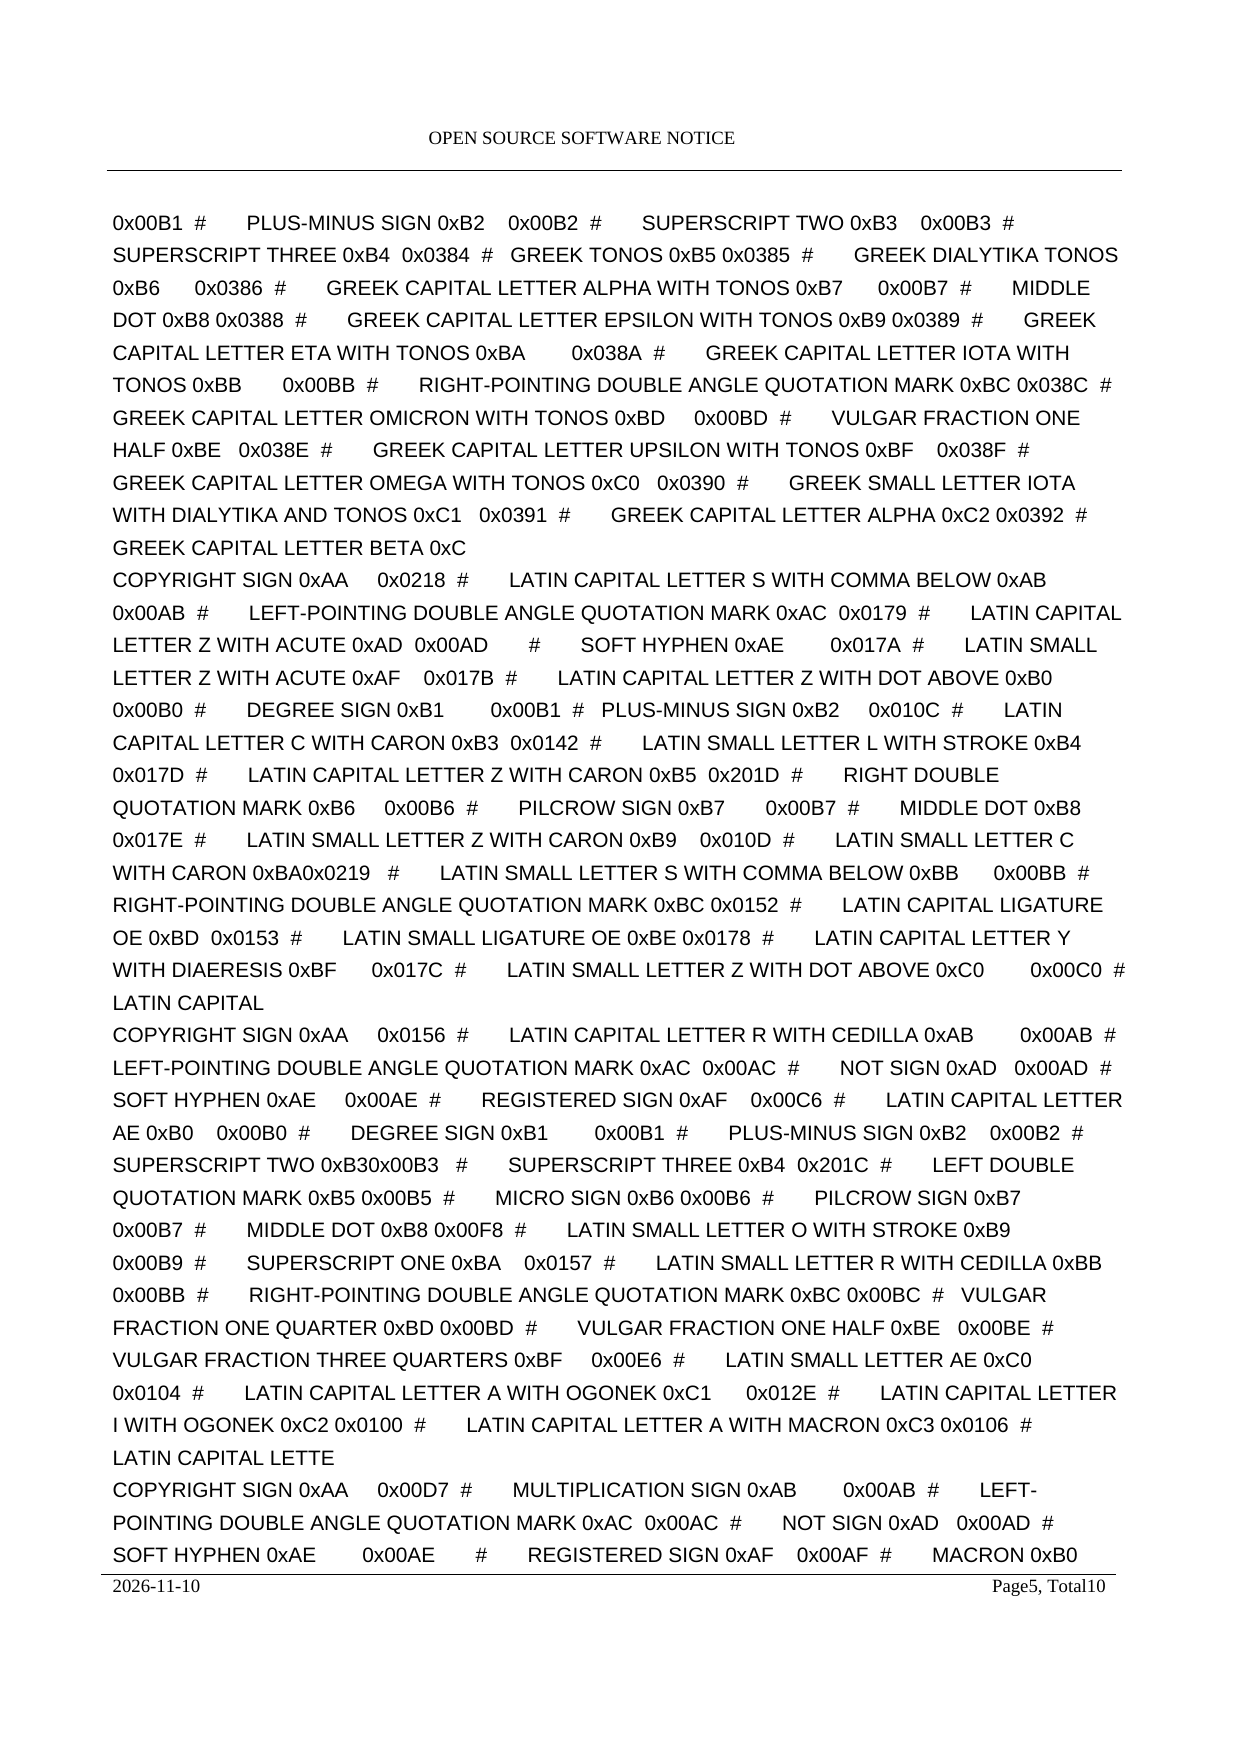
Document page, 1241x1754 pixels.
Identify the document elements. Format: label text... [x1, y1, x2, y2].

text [112, 1474, 1128, 1571]
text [112, 206, 1128, 564]
text COPYRIGHT SIGN 0xAA 0x0218 # LATIN CAPITAL LETTER S WITH COMMA BELOW 0xAB 0x00AB # LEFT-POINTING DOUBLE ANGLE QUOTATION MARK 0xAC 0x0179 # LATIN CAPITAL LETTER Z WITH ACUTE 0xAD 0x00AD # SOFT HYPHEN 0xAE 0x017A # LATIN SMALL LETTER Z WITH ACUTE 0xAF 0x017B # LATIN CAPITAL LETTER Z WITH DOT ABOVE 0xB0 0x00B0 # DEGREE SIGN 0xB1 0x00B1 # PLUS-MINUS SIGN 0xB2 0x010C # LATIN CAPITAL LETTER C WITH CARON 0xB3 0x0142 # LATIN SMALL LETTER L WITH STROKE 0xB4 0x017D # LATIN CAPITAL LETTER Z WITH CARON 0xB5 0x201D # RIGHT DOUBLE QUOTATION MARK 0xB6 0x00B6 # PILCROW SIGN 0xB7 0x00B7 # MIDDLE DOT 0xB8 0x017E # LATIN SMALL LETTER Z WITH CARON 0xB9 0x010D # LATIN SMALL LETTER C WITH CARON 0xBA0x0219 # LATIN SMALL LETTER S WITH COMMA BELOW 0xBB 0x00BB # RIGHT-POINTING DOUBLE ANGLE QUOTATION MARK 0xBC 0x0152 # LATIN CAPITAL LIGATURE OE 0xBD 0x0153 # LATIN SMALL LIGATURE OE 0xBE 0x0178 # LATIN CAPITAL LETTER Y WITH DIAERESIS 0xBF 0x017C # LATIN SMALL LETTER Z WITH DOT ABOVE 0xC0 0x00C0 # LATIN CAPITAL [112, 564, 1128, 1019]
text COPYRIGHT SIGN 0xAA 0x0156 # LATIN CAPITAL LETTER R WITH CEDILLA 0xAB 0x00AB # LEFT-POINTING DOUBLE ANGLE QUOTATION MARK 0xAC 0x00AC # NOT SIGN 0xAD 0x00AD # SOFT HYPHEN 0xAE 0x00AE # REGISTERED SIGN 0xAF 0x00C6 # LATIN CAPITAL LETTER AE 0xB0 0x00B0 # DEGREE SIGN 0xB1 0x00B1 # PLUS-MINUS SIGN 0xB2 0x00B2 # SUPERSCRIPT TWO 0xB30x00B3 # SUPERSCRIPT THREE 0xB4 0x201C # LEFT DOUBLE QUOTATION MARK 0xB5 0x00B5 # MICRO SIGN 0xB6 0x00B6 # PILCROW SIGN 0xB7 0x00B7 # MIDDLE DOT 0xB8 0x00F8 # LATIN SMALL LETTER O WITH STROKE 0xB9 0x00B9 # SUPERSCRIPT ONE 0xBA 0x0157 # LATIN SMALL LETTER R WITH CEDILLA 0xBB 0x00BB # RIGHT-POINTING DOUBLE ANGLE QUOTATION MARK 0xBC 0x00BC # VULGAR FRACTION ONE QUARTER 0xBD 0x00BD # VULGAR FRACTION ONE HALF 0xBE 0x00BE # VULGAR FRACTION THREE QUARTERS 0xBF 0x00E6 # LATIN SMALL LETTER AE 0xC0 0x0104 # LATIN CAPITAL LETTER A WITH OGONEK 0xC1 0x012E # LATIN CAPITAL LETTER I WITH OGONEK 0xC2 0x0100 # LATIN CAPITAL LETTER A WITH MACRON 0xC3 0x0106 # LATIN CAPITAL LETTE [112, 1019, 1128, 1474]
